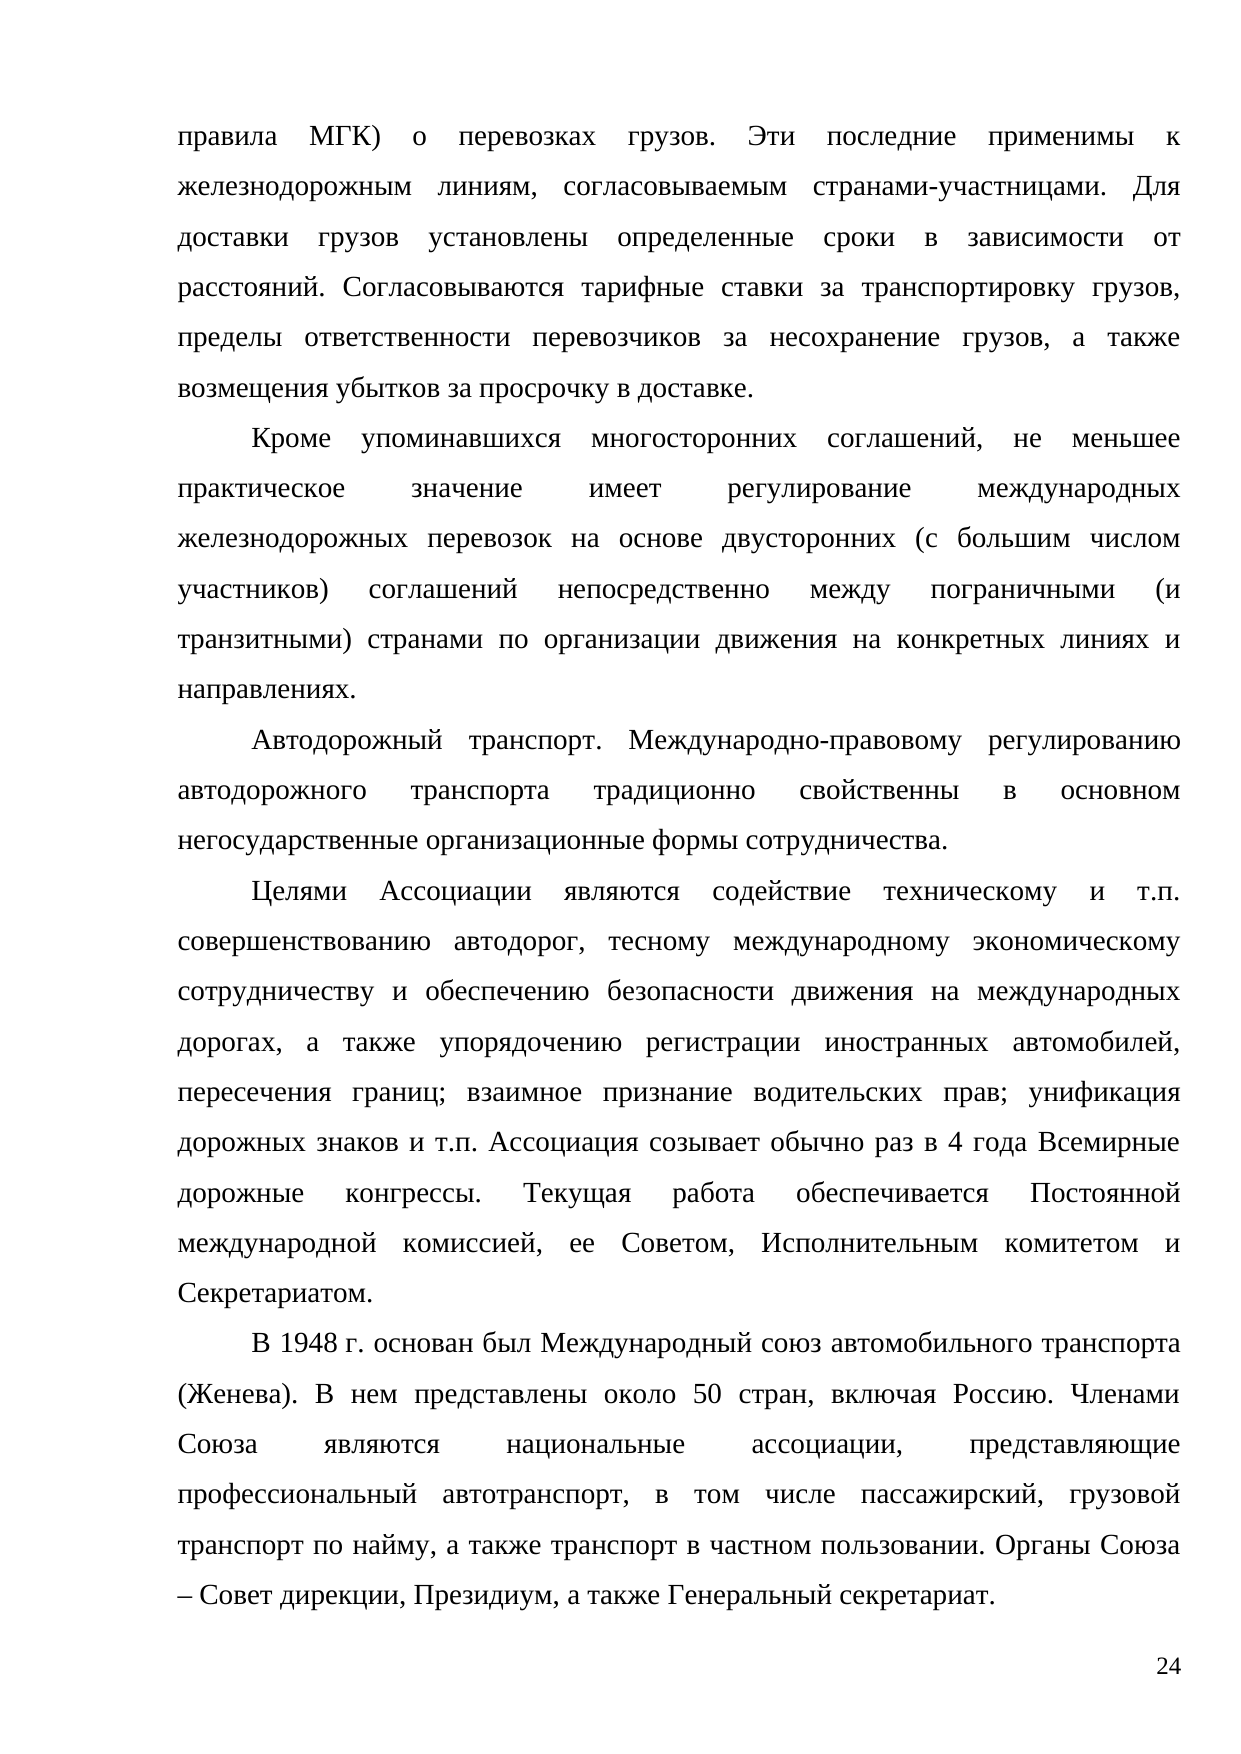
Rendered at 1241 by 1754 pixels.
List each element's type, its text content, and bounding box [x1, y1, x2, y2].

text Кроме упоминавшихся многосторонних соглашений, не меньшее практическое значение имеет регулирование международных железнодорожных перевозок на основе двусторонних (с большим числом участников) соглашений непосредственно между пограничными (и транзитными) странами по организации движения на конкретных линиях и направлениях. [177, 420, 1181, 705]
text Автодорожный транспорт. Международно-правовому регулированию автодорожного транспорта традиционно свойственны в основном негосударственные организационные формы сотрудничества. [177, 722, 1181, 856]
text Целями Ассоциации являются содействие техническому и т.п. совершенствованию автодорог, тесному международному экономическому сотрудничеству и обеспечению безопасности движения на международных дорогах, а также упорядочению регистрации иностранных автомобилей, пересечения границ; взаимное признание водительских прав; унификация дорожных знаков и т.п. Ассоциация созывает обычно раз в 4 года Всемирные дорожные конгрессы. Текущая работа обеспечивается Постоянной международной комиссией, ее Советом, Исполнительным комитетом и Секретариатом. [177, 873, 1181, 1309]
text В 1948 г. основан был Международный союз автомобильного транспорта (Женева). В нем представлены около 50 стран, включая Россию. Членами Союза являются национальные ассоциации, представляющие профессиональный автотранспорт, в том числе пассажирский, грузовой транспорт по найму, а также транспорт в частном пользовании. Органы Союза – Совет дирекции, Президиум, а также Генеральный секретариат. [177, 1326, 1181, 1611]
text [177, 118, 1181, 403]
